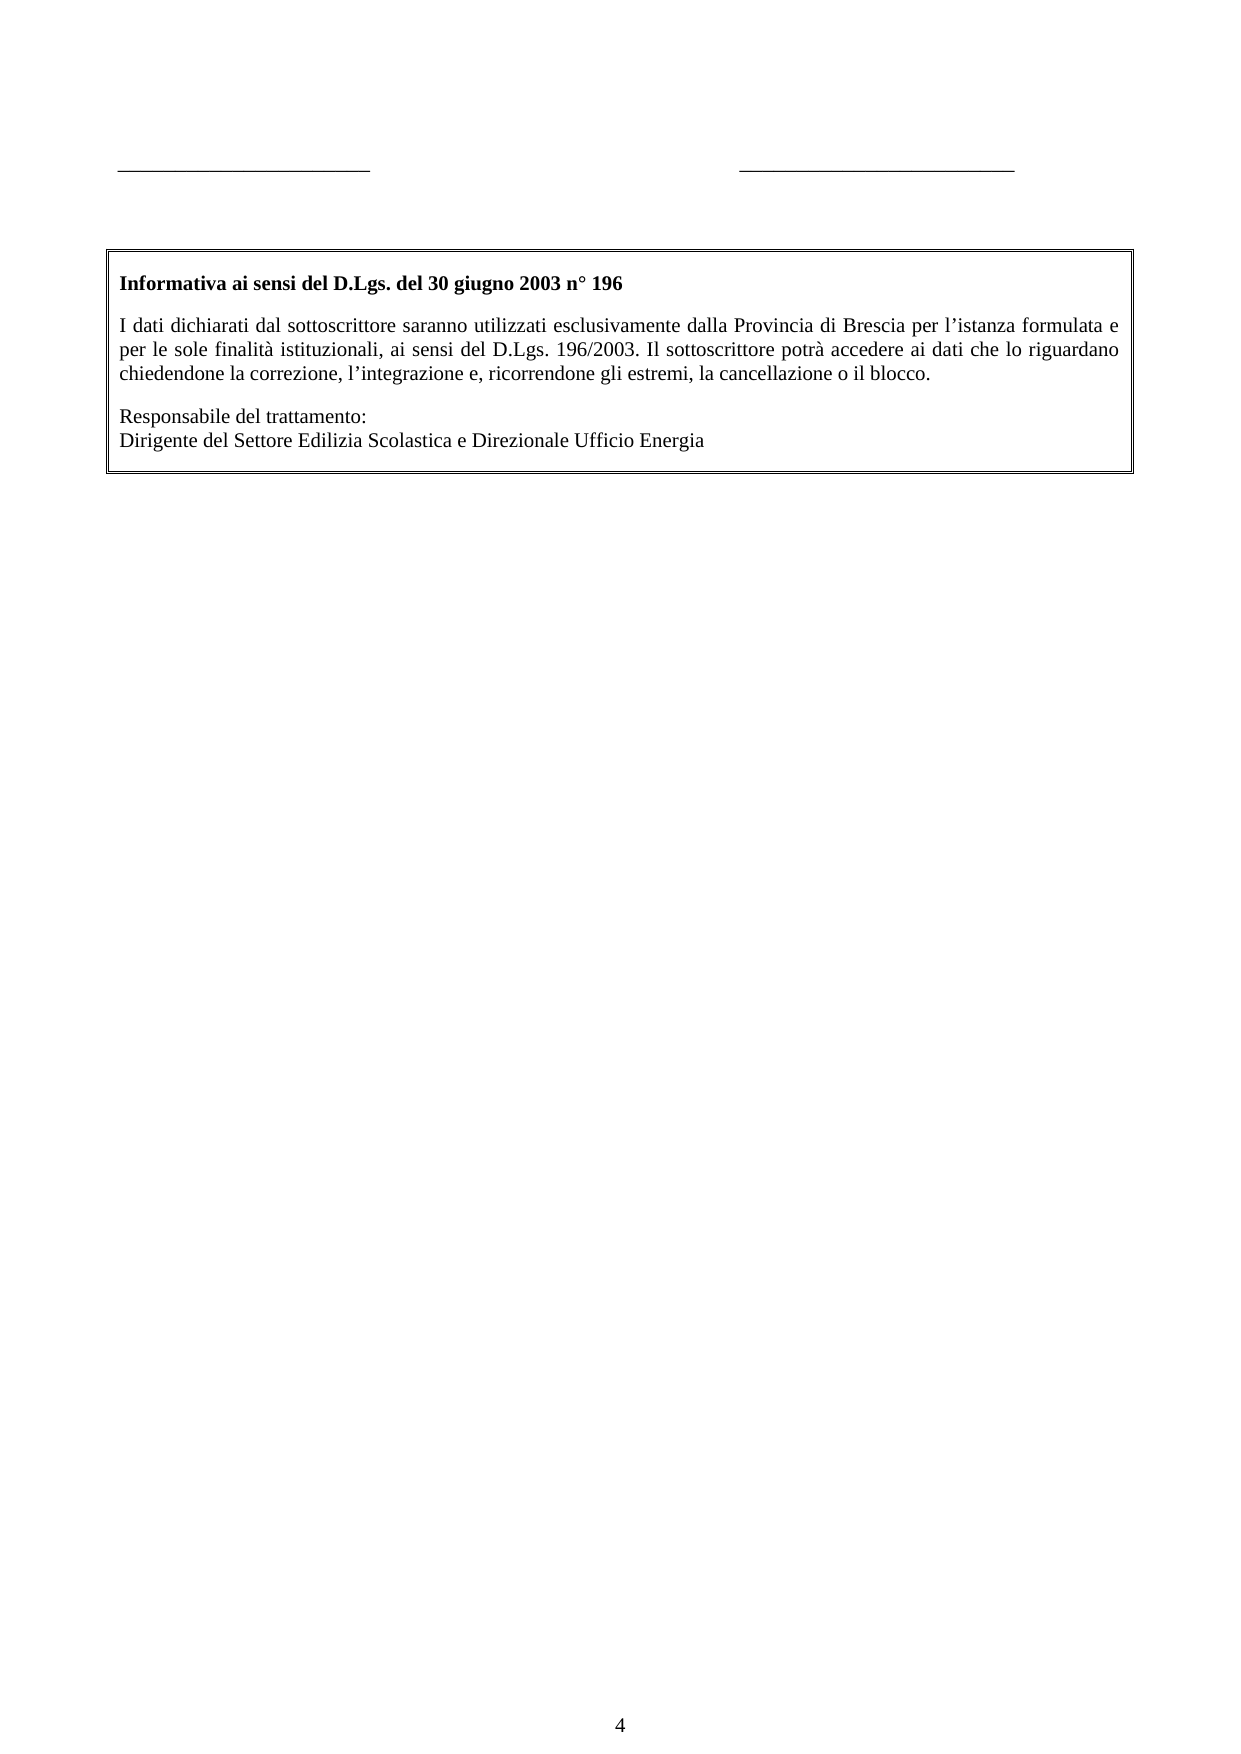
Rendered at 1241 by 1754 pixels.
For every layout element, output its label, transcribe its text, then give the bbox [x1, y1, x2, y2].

table_header Informativa ai sensi del D.Lgs. del 30 giugno 2003 n° 196 I dati dichiarati dal sottoscrittore saranno utilizzati esclusivamente dalla Provincia di Brescia per l’istanza formulata e per le sole finalità istituzionali, ai sensi del D.Lgs. 196/2003. Il sottoscrittore potrà accedere ai dati che lo riguardano chiedendone la correzione, l’integrazione e, ricorrendone gli estremi, la cancellazione o il blocco. Responsabile del trattamento: Dirigente del Settore Edilizia Scolastica e Direzionale Ufficio Energia [109, 252, 1131, 471]
table_cell ________________________ [620, 148, 1134, 174]
table_cell ______________________ [106, 148, 619, 174]
